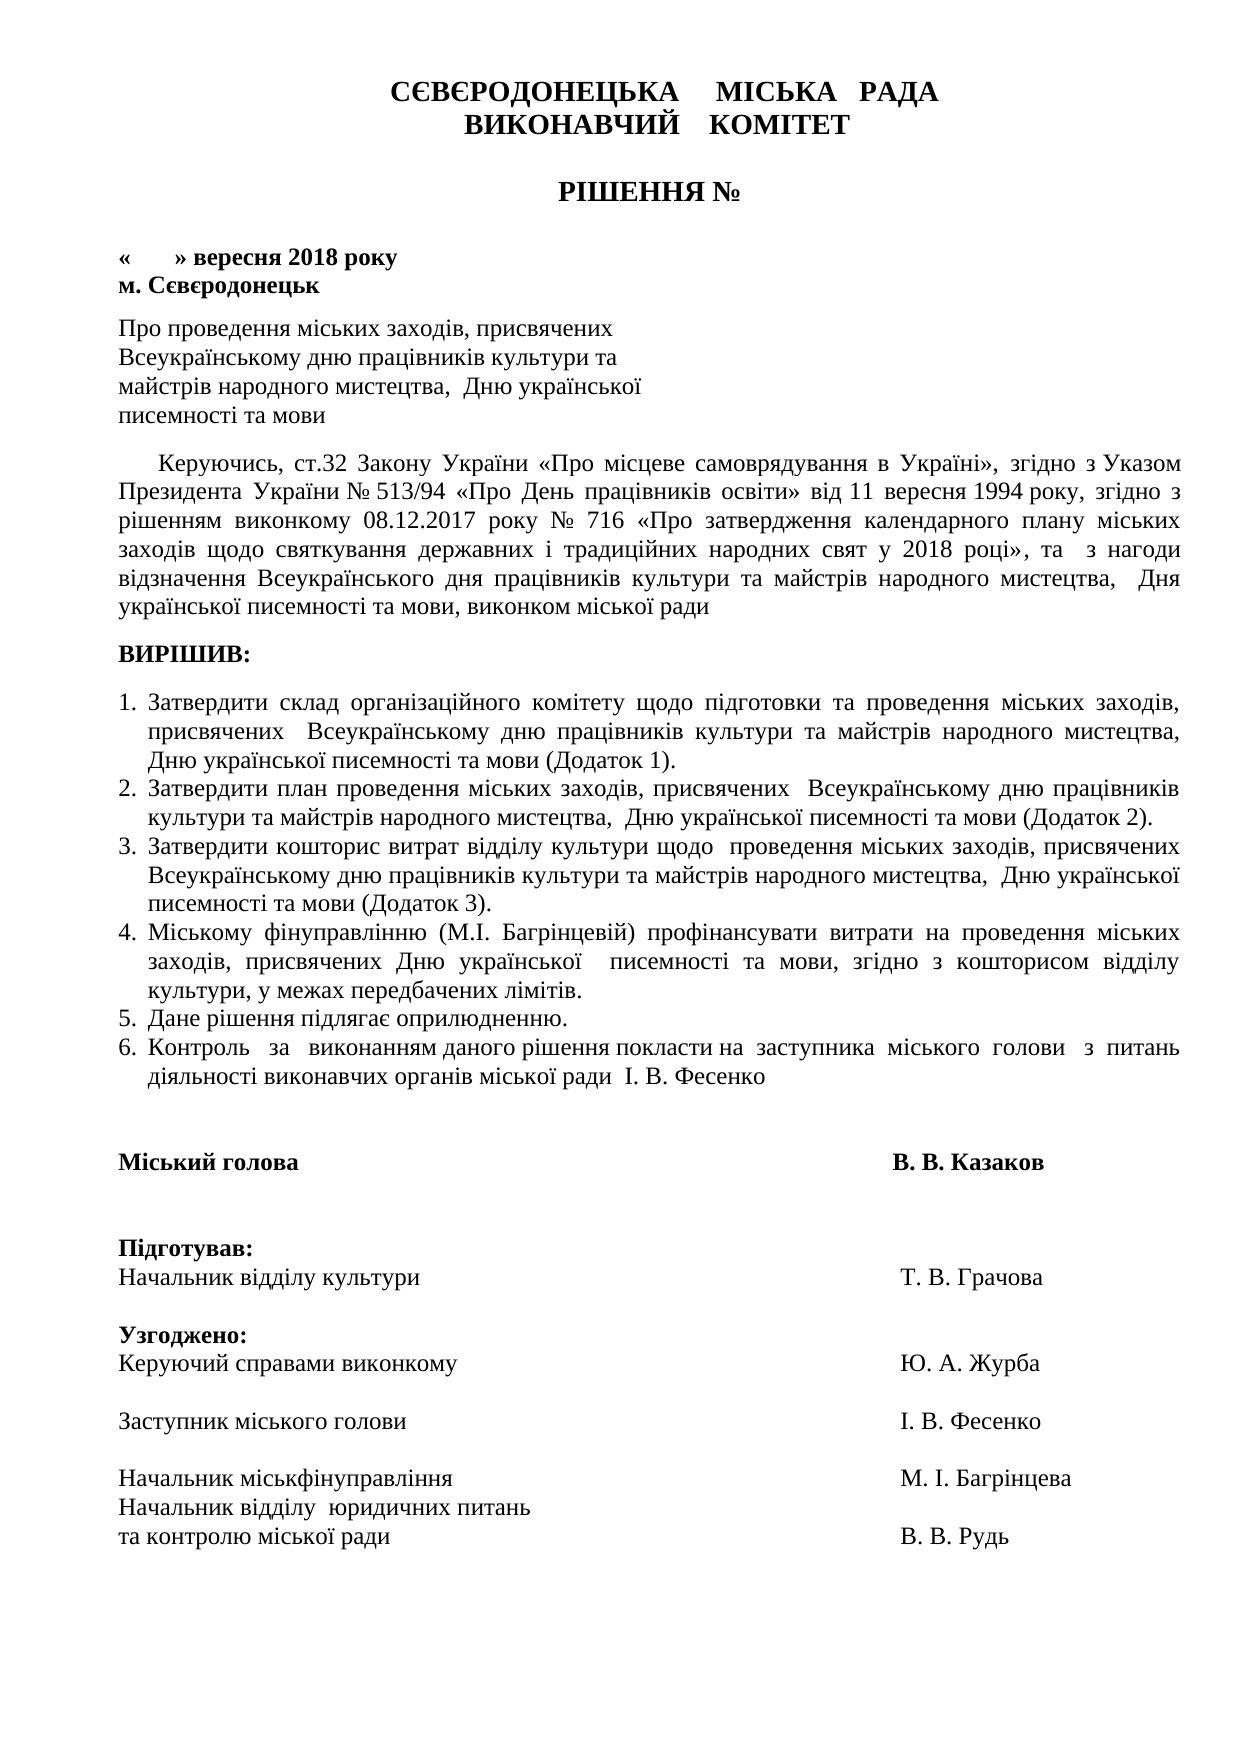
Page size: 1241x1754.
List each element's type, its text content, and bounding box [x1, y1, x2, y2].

subtitle ВИКОНАВЧИЙ КОМІТЕТ [133, 107, 1137, 141]
list Дане рішення підлягає оприлюдненню. [118, 1003, 1181, 1032]
table_cell Узгоджено: Керуючий справами виконкому [107, 1291, 889, 1377]
text Всеукраїнському дню працівників культури та [118, 342, 1181, 371]
text писемності та мови [118, 400, 1181, 428]
text майстрів народного мистецтва, Дню української [118, 371, 1181, 400]
list Затвердити кошторис витрат відділу культури щодо проведення міських заходів, присвячених Всеукраїнському дню працівників культури та майстрів народного мистецтва, Дню української писемності та мови (Додаток 3). [118, 831, 1181, 917]
text СЄВЄРОДОНЕЦЬКА МІСЬКА РАДА [148, 74, 1181, 107]
text Керуючись, ст.32 Закону України «Про місцеве самоврядування в Україні», згідно з Указом Президента України № 513/94 «Про День працівників освіти» від 11 вересня 1994 року, згідно з рішенням виконкому 08.12.2017 року № 716 «Про затвердження календарного плану міських заходів щодо святкування державних і традиційних народних свят у 2018 році», та з нагоди відзначення Всеукраїнського дня працівників культури та майстрів народного мистецтва, Дня української писемності та мови, виконком міської ради [118, 476, 1181, 620]
subtitle м. Сєвєродонецьк [118, 270, 1152, 299]
table_cell Ю. А. Журба [889, 1291, 1125, 1377]
list Затвердити склад організаційного комітету щодо підготовки та проведення міських заходів, присвячених Всеукраїнському дню працівників культури та майстрів народного мистецтва, Дню української писемності та мови (Додаток 1). [118, 687, 1181, 773]
table_header Підготував: Начальник відділу культури [107, 1234, 889, 1291]
text ВИРІШИВ: [118, 639, 1181, 668]
table_cell І. В. Фесенко [889, 1377, 1125, 1435]
list Затвердити план проведення міських заходів, присвячених Всеукраїнському дню працівників культури та майстрів народного мистецтва, Дню української писемності та мови (Додаток 2). [118, 773, 1181, 831]
table_cell М. І. Багрінцева [889, 1435, 1125, 1492]
list Міському фінуправлінню (М.І. Багрінцевій) профінансувати витрати на проведення міських заходів, присвячених Дню української писемності та мови, згідно з кошторисом відділу культури, у межах передбачених лімітів. [118, 917, 1181, 1003]
table_cell Начальник відділу юридичних питань та контролю міської ради [107, 1492, 889, 1550]
text Міський голова В. В. Казаков [118, 1147, 1181, 1176]
table_cell В. В. Рудь [889, 1492, 1125, 1550]
table_header Т. В. Грачова [889, 1234, 1125, 1291]
subtitle « » вересня 2018 року [118, 242, 1152, 270]
table_cell Начальник міськфінуправління [107, 1435, 889, 1492]
list Контроль за виконанням даного рішення покласти на заступника міського голови з питань діяльності виконавчих органів міської ради І. В. Фесенко [118, 1032, 1181, 1090]
text Про проведення міських заходів, присвячених [118, 313, 1181, 342]
table_cell Заступник міського голови [107, 1377, 889, 1435]
text РІШЕННЯ № [118, 174, 1181, 208]
